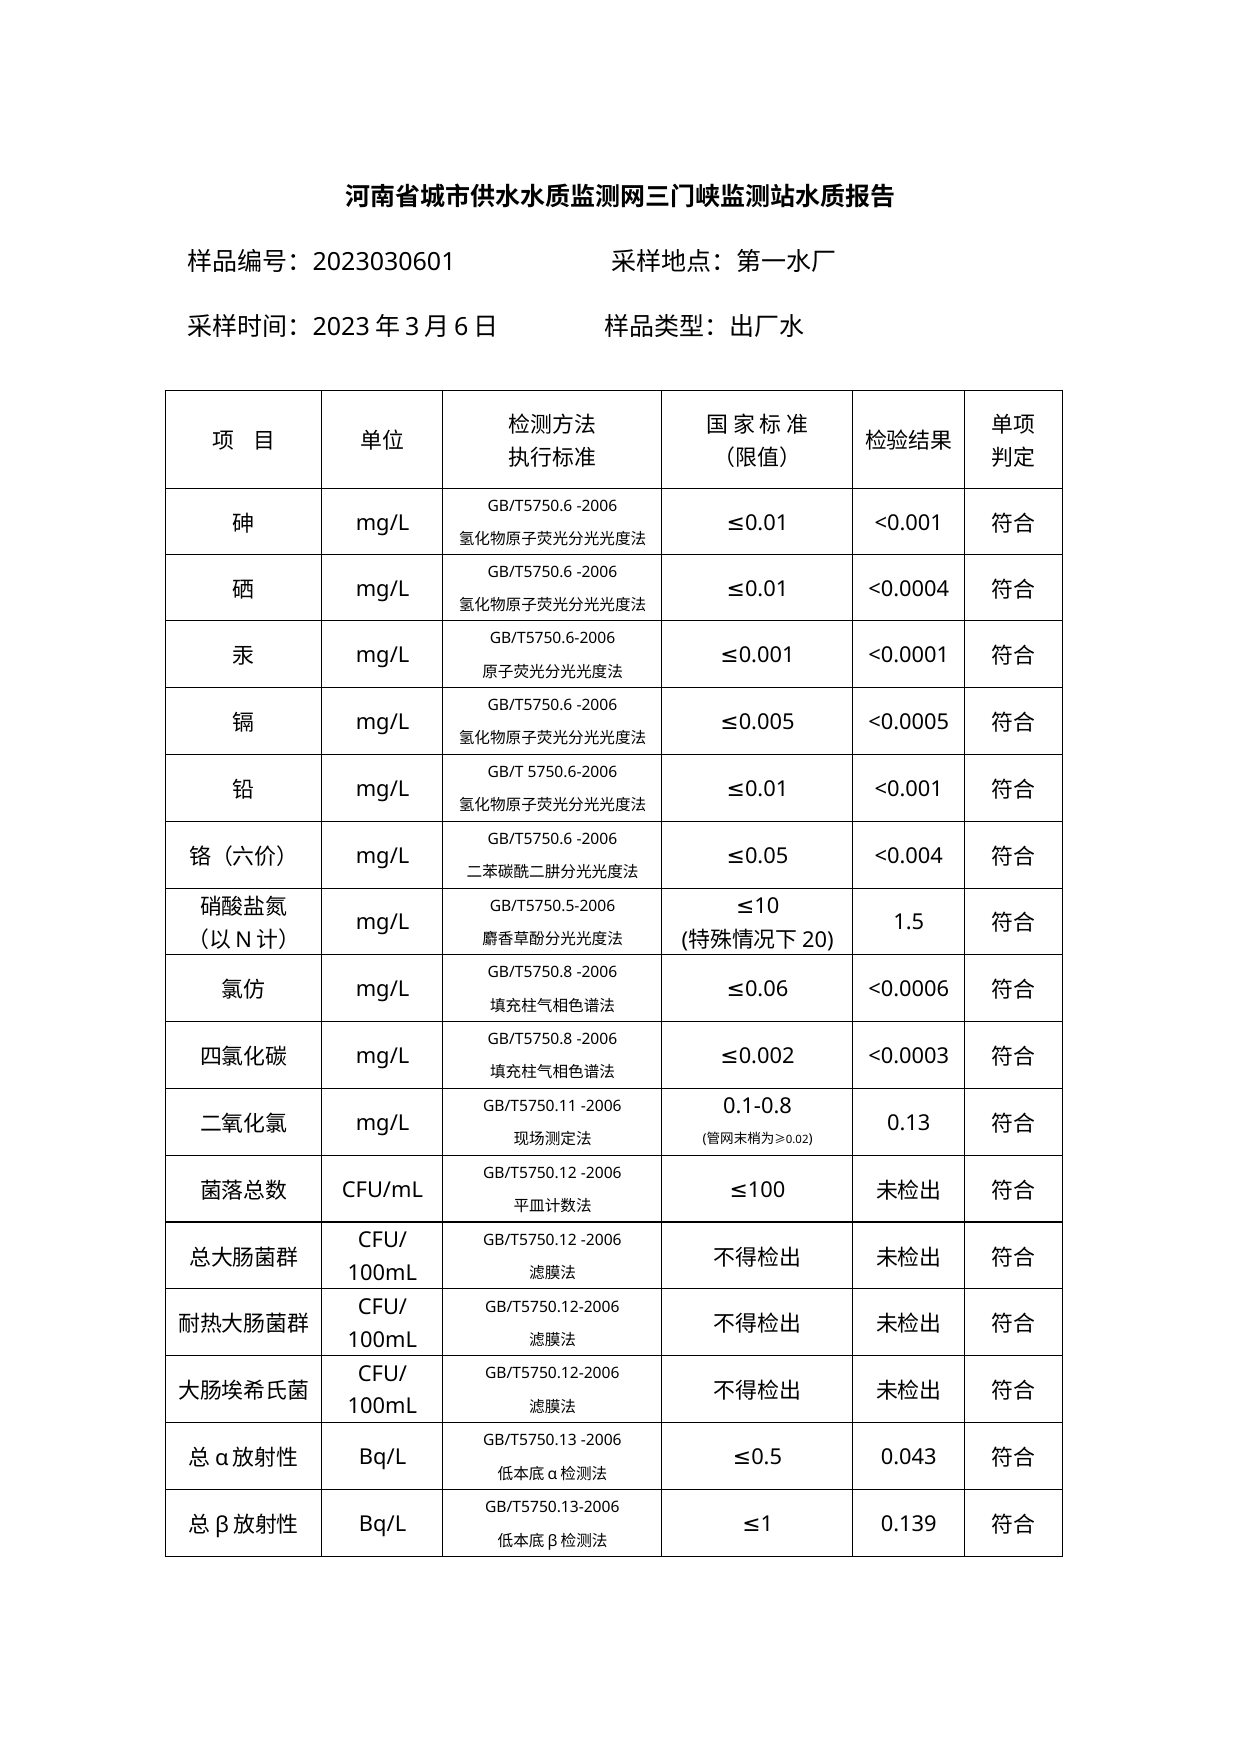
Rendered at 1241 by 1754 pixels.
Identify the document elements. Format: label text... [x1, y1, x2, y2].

table_cell ≤0.05 [662, 822, 852, 888]
table_cell CFU/100mL [322, 1289, 442, 1355]
table_cell 符合 [965, 1423, 1062, 1489]
table_cell 0.13 [853, 1089, 964, 1154]
table_cell 菌落总数 [166, 1156, 321, 1221]
table_cell 符合 [965, 555, 1062, 620]
table_cell CFU/100mL [322, 1356, 442, 1422]
table_cell mg/L [322, 822, 442, 888]
table_cell 总α放射性 [166, 1423, 321, 1489]
table_cell 1.5 [853, 889, 964, 954]
table_cell 符合 [965, 1289, 1062, 1355]
table_cell 不得检出 [662, 1356, 852, 1422]
table_cell GB/T5750.6 -2006 氢化物原子荧光分光光度法 [443, 489, 661, 554]
table_cell ≤0.01 [662, 555, 852, 620]
table_cell GB/T5750.6 -2006 二苯碳酰二肼分光光度法 [443, 822, 661, 888]
text 河南省城市供水水质监测网三门峡监测站水质报告 [187, 162, 1053, 227]
table_header 项 目 [166, 391, 321, 488]
table_cell mg/L [322, 755, 442, 821]
table_cell 四氯化碳 [166, 1022, 321, 1088]
table_cell mg/L [322, 1089, 442, 1154]
table_cell <0.0003 [853, 1022, 964, 1088]
table_cell GB/T5750.13 -2006 低本底α检测法 [443, 1423, 661, 1489]
table_cell 符合 [965, 1156, 1062, 1221]
text 采样时间：2023年3月6日 样品类型：出厂水 [187, 292, 1053, 357]
table_cell ≤0.06 [662, 955, 852, 1021]
table_cell GB/T5750.5-2006 麝香草酚分光光度法 [443, 889, 661, 954]
table_cell 符合 [965, 489, 1062, 554]
table_cell 大肠埃希氏菌 [166, 1356, 321, 1422]
table_cell ≤0.001 [662, 621, 852, 687]
table_cell GB/T5750.12 -2006 滤膜法 [443, 1223, 661, 1288]
table_cell 总大肠菌群 [166, 1223, 321, 1288]
table_cell 符合 [965, 1223, 1062, 1288]
table_cell 硝酸盐氮 （以N计） [166, 889, 321, 954]
table_cell 符合 [965, 1089, 1062, 1154]
table_cell ≤0.01 [662, 755, 852, 821]
table_cell 不得检出 [662, 1223, 852, 1288]
table_cell 二氧化氯 [166, 1089, 321, 1154]
table_cell 汞 [166, 621, 321, 687]
table_cell ≤1 [662, 1490, 852, 1556]
table_cell GB/T 5750.6-2006 氢化物原子荧光分光光度法 [443, 755, 661, 821]
table_cell Bq/L [322, 1490, 442, 1556]
table_cell GB/T5750.12-2006 滤膜法 [443, 1356, 661, 1422]
table_cell ≤0.5 [662, 1423, 852, 1489]
table_cell ≤100 [662, 1156, 852, 1221]
table_cell 总β放射性 [166, 1490, 321, 1556]
table_cell <0.0004 [853, 555, 964, 620]
table_cell 符合 [965, 1022, 1062, 1088]
table_cell <0.004 [853, 822, 964, 888]
table_cell GB/T5750.13-2006 低本底β检测法 [443, 1490, 661, 1556]
table_header 国 家 标 准 （限值） [662, 391, 852, 488]
table_cell <0.001 [853, 489, 964, 554]
table_cell 0.1-0.8 (管网末梢为≥0.02) [662, 1089, 852, 1154]
table_cell ≤0.005 [662, 688, 852, 754]
table_cell mg/L [322, 555, 442, 620]
table_cell <0.0005 [853, 688, 964, 754]
table_cell mg/L [322, 489, 442, 554]
table_cell 未检出 [853, 1156, 964, 1221]
table_cell 符合 [965, 889, 1062, 954]
table_cell GB/T5750.8 -2006 填充柱气相色谱法 [443, 955, 661, 1021]
table_cell mg/L [322, 1022, 442, 1088]
table_cell GB/T5750.12 -2006 平皿计数法 [443, 1156, 661, 1221]
table_cell GB/T5750.8 -2006 填充柱气相色谱法 [443, 1022, 661, 1088]
table_cell GB/T5750.12-2006 滤膜法 [443, 1289, 661, 1355]
table_cell 砷 [166, 489, 321, 554]
table_cell 未检出 [853, 1223, 964, 1288]
table_cell CFU/100mL [322, 1223, 442, 1288]
table_cell 符合 [965, 688, 1062, 754]
table_cell 0.043 [853, 1423, 964, 1489]
table_cell 未检出 [853, 1356, 964, 1422]
table_cell mg/L [322, 688, 442, 754]
table_cell ≤0.01 [662, 489, 852, 554]
table_cell 不得检出 [662, 1289, 852, 1355]
table_cell GB/T5750.6-2006 原子荧光分光光度法 [443, 621, 661, 687]
table_cell 符合 [965, 621, 1062, 687]
table_cell GB/T5750.6 -2006 氢化物原子荧光分光光度法 [443, 555, 661, 620]
table_cell <0.001 [853, 755, 964, 821]
table_cell 未检出 [853, 1289, 964, 1355]
table_cell 镉 [166, 688, 321, 754]
table_cell ≤10 (特殊情况下20) [662, 889, 852, 954]
table_cell GB/T5750.11 -2006 现场测定法 [443, 1089, 661, 1154]
table_header 单项 判定 [965, 391, 1062, 488]
table_header 检验结果 [853, 391, 964, 488]
table_cell 符合 [965, 1490, 1062, 1556]
table_cell GB/T5750.6 -2006 氢化物原子荧光分光光度法 [443, 688, 661, 754]
table_cell ≤0.002 [662, 1022, 852, 1088]
table_cell mg/L [322, 955, 442, 1021]
table_cell 符合 [965, 755, 1062, 821]
table_cell CFU/mL [322, 1156, 442, 1221]
table_cell 符合 [965, 955, 1062, 1021]
table_cell mg/L [322, 889, 442, 954]
table_cell <0.0006 [853, 955, 964, 1021]
table_header 检测方法 执行标准 [443, 391, 661, 488]
table_header 单位 [322, 391, 442, 488]
text 样品编号：2023030601 采样地点：第一水厂 [187, 227, 1053, 292]
table_cell mg/L [322, 621, 442, 687]
table_cell 耐热大肠菌群 [166, 1289, 321, 1355]
table_cell 氯仿 [166, 955, 321, 1021]
table_cell 符合 [965, 1356, 1062, 1422]
table_cell <0.0001 [853, 621, 964, 687]
table_cell 铬（六价） [166, 822, 321, 888]
table_cell 铅 [166, 755, 321, 821]
table_cell 硒 [166, 555, 321, 620]
table_cell 符合 [965, 822, 1062, 888]
table_cell 0.139 [853, 1490, 964, 1556]
table_cell Bq/L [322, 1423, 442, 1489]
